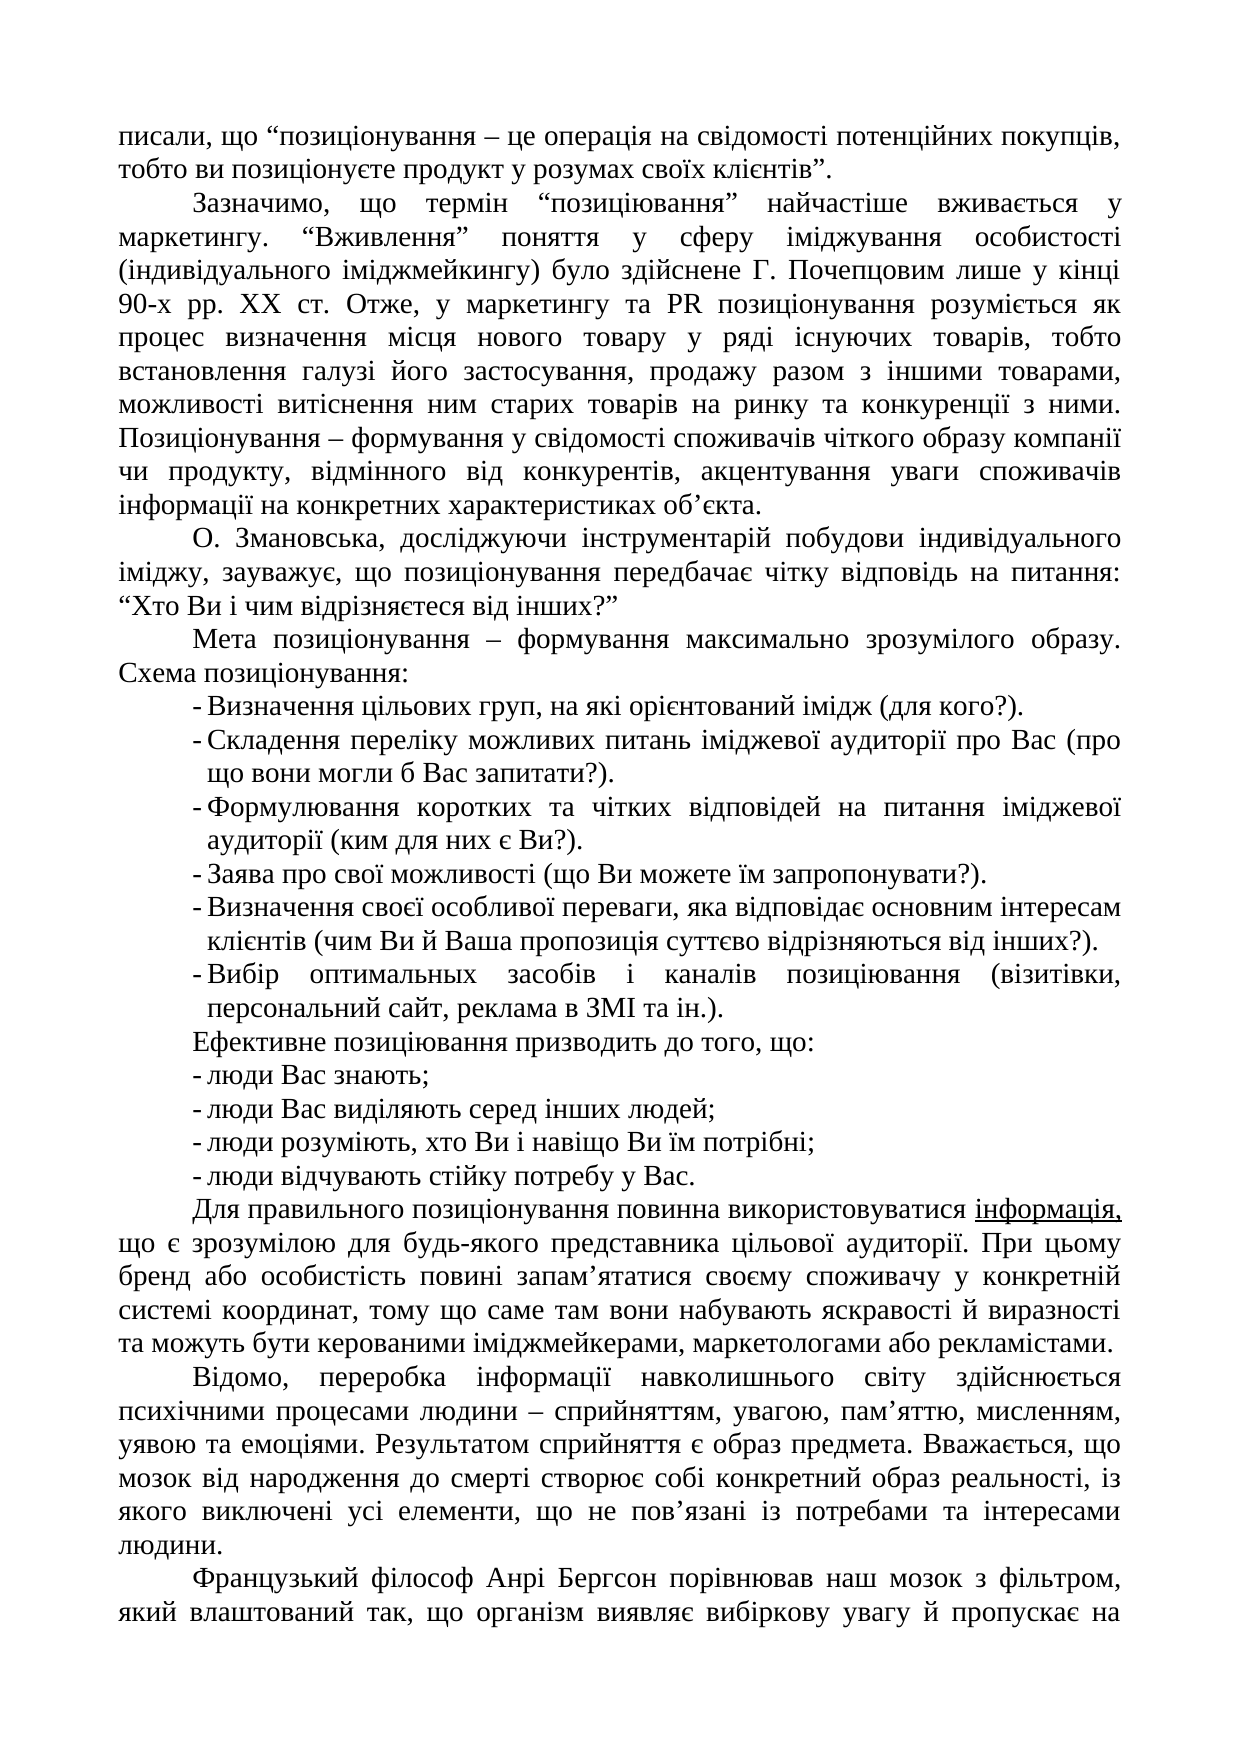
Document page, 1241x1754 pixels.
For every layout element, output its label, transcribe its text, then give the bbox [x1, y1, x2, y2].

text Для правильного позиціонування повинна використовуватися інформація, що є зрозумілою для будь-якого представника цільової аудиторії. При цьому бренд або особистість повині запам’ятатися своєму споживачу у конкретній системі координат, тому що саме там вони набувають яскравості й виразності та можуть бути керованими іміджмейкерами, маркетологами або рекламістами. [118, 1191, 1122, 1359]
list люди Вас виділяють серед інших людей; [192, 1091, 1122, 1124]
list Визначення цільових груп, на які орієнтований імідж (для кого?). [192, 688, 1122, 722]
text Відомо, переробка інформації навколишнього світу здійснюється психічними процесами людини – сприйняттям, увагою, пам’яттю, мисленням, уявою та емоціями. Результатом сприйняття є образ предмета. Вважається, що мозок від народження до смерті створює собі конкретний образ реальності, із якого виключені усі елементи, що не пов’язані із потребами та інтересами людини. [118, 1359, 1122, 1560]
text Мета позиціонування – формування максимально зрозумілого образу. Схема позиціонування: [118, 621, 1122, 688]
text Зазначимо, що термін “позиціювання” найчастіше вживається у маркетингу. “Вживлення” поняття у сферу іміджування особистості (індивідуального іміджмейкингу) було здійснене Г. Почепцовим лише у кінці 90-х рр. ХХ ст. Отже, у маркетингу та PR позиціонування розуміється як процес визначення місця нового товару у ряді існуючих товарів, тобто встановлення галузі його застосування, продажу разом з іншими товарами, можливості витіснення ним старих товарів на ринку та конкуренції з ними. Позиціонування – формування у свідомості споживачів чіткого образу компанії чи продукту, відмінного від конкурентів, акцентування уваги споживачів інформації на конкретних характеристиках об’єкта. [118, 185, 1122, 521]
list Вибір оптимальных засобів і каналів позиціювання (візитівки, персональний сайт, реклама в ЗМІ та ін.). [192, 957, 1122, 1024]
list Визначення своєї особливої переваги, яка відповідає основним інтересам клієнтів (чим Ви й Ваша пропозиція суттєво відрізняються від інших?). [192, 889, 1122, 957]
list люди Вас знають; [192, 1057, 1122, 1091]
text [118, 1560, 1122, 1627]
list люди розуміють, хто Ви і навіщо Ви їм потрібні; [192, 1124, 1122, 1158]
list Заява про свої можливості (що Ви можете їм запропонувати?). [192, 856, 1122, 889]
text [118, 118, 1122, 185]
list Складення переліку можливих питань іміджевої аудиторії про Вас (про що вони могли б Вас запитати?). [192, 722, 1122, 789]
text О. Змановська, досліджуючи інструментарій побудови індивідуального іміджу, зауважує, що позиціонування передбачає чітку відповідь на питання: “Хто Ви і чим відрізняєтеся від інших?” [118, 521, 1122, 621]
list Формулювання коротких та чітких відповідей на питання іміджевої аудиторії (ким для них є Ви?). [192, 789, 1122, 856]
list люди відчувають стійку потребу у Вас. [192, 1158, 1122, 1191]
text Ефективне позиціювання призводить до того, що: [118, 1024, 1122, 1057]
